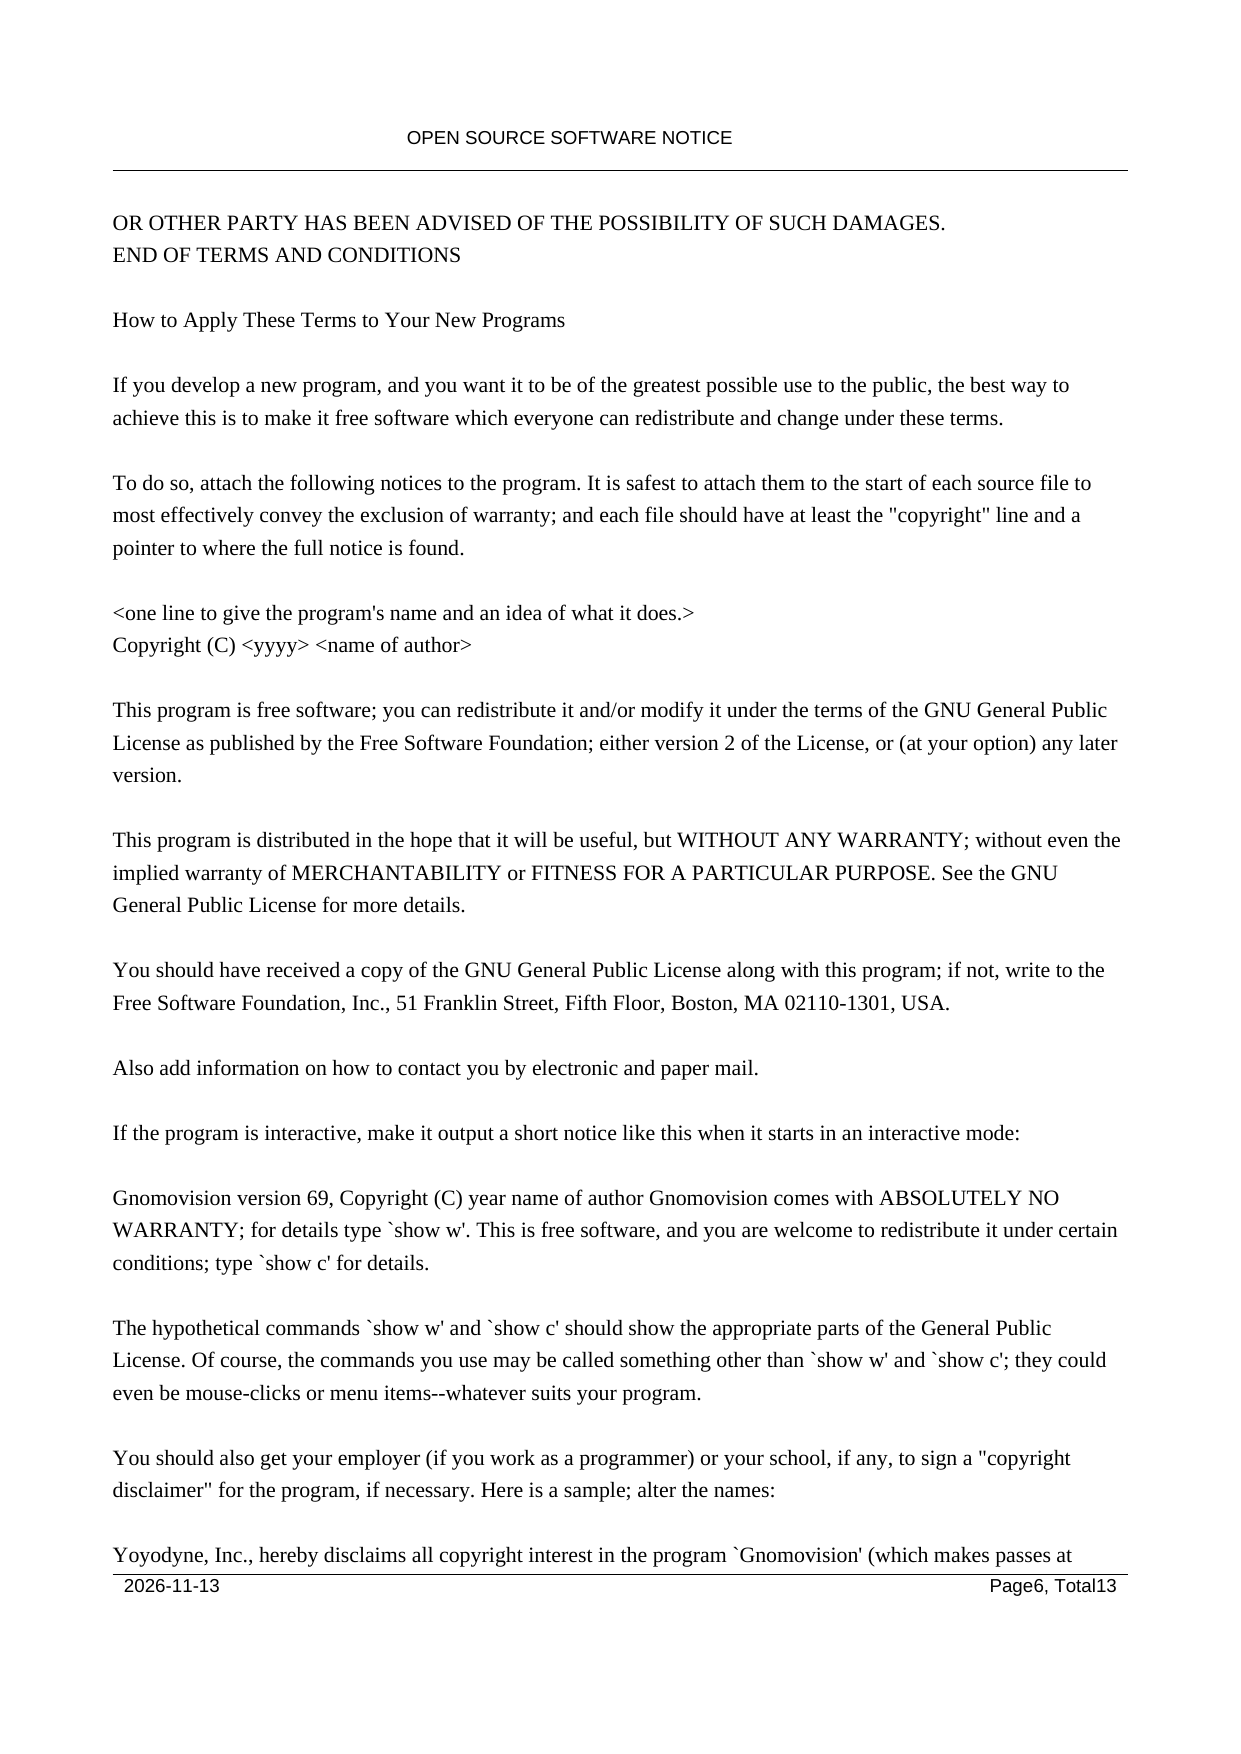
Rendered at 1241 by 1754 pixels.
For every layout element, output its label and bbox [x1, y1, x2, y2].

text [112, 206, 1128, 1571]
